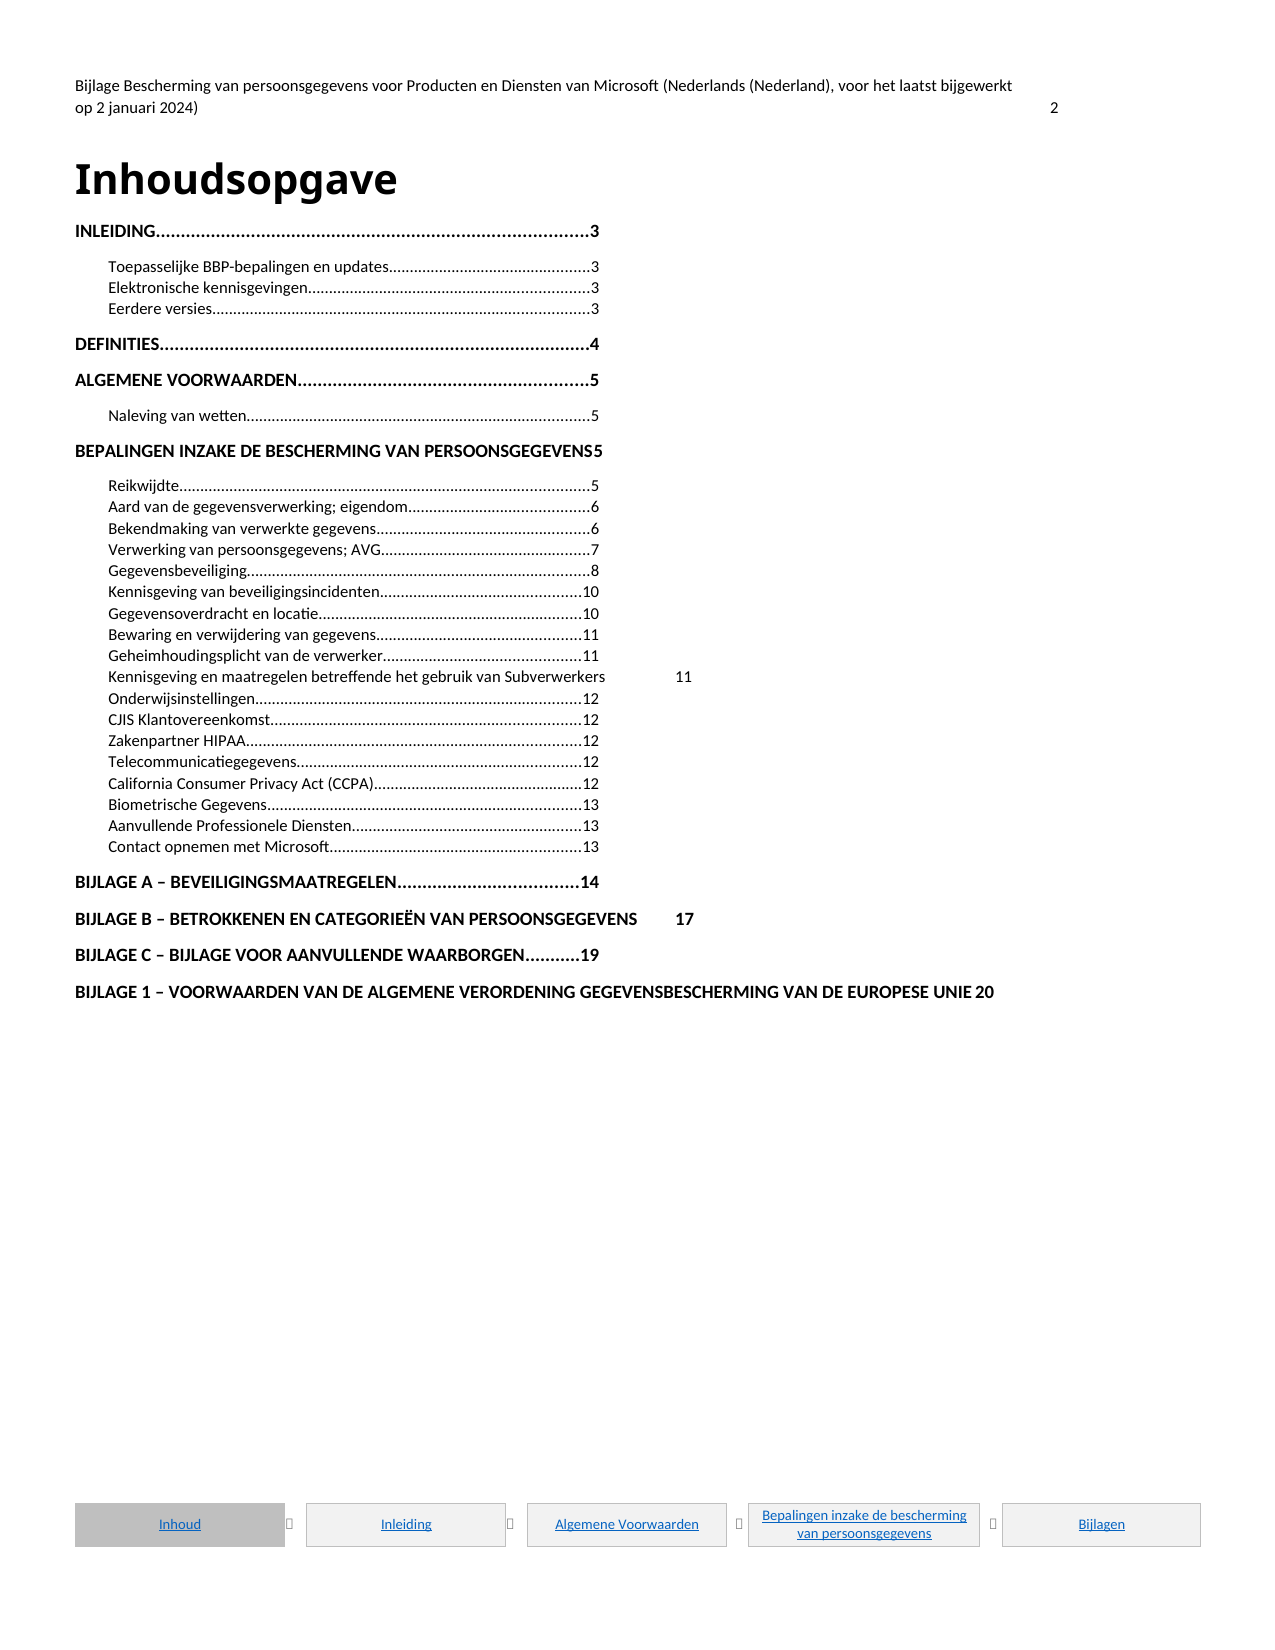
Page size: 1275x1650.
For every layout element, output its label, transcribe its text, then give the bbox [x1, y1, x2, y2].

text Onderwijsinstellingen 12 [108, 688, 1200, 708]
list Inhoudsopgave [75, 150, 1200, 207]
text Kennisgeving en maatregelen betreffende het gebruik van Subverwerkers 11 [108, 667, 1200, 687]
text California Consumer Privacy Act (CCPA) 12 [108, 773, 1200, 793]
text Bewaring en verwijdering van gegevens 11 [108, 624, 1200, 644]
text Aanvullende Professionele Diensten. 13 [108, 816, 1200, 836]
text Kennisgeving van beveiligingsincidenten 10 [108, 582, 1200, 602]
text Verwerking van persoonsgegevens; AVG 7 [108, 539, 1200, 559]
text Inleiding 3 [75, 219, 1200, 242]
text Telecommunicatiegegevens 12 [108, 752, 1200, 772]
text Reikwijdte 5 [108, 476, 1200, 496]
text Toepasselijke BBP-bepalingen en updates 3 [108, 256, 1200, 276]
text Bijlage C – Bijlage voor aanvullende waarborgen 19 [75, 944, 1200, 967]
text Eerdere versies 3 [108, 298, 1200, 319]
text Definities 4 [75, 332, 1200, 355]
text Naleving van wetten 5 [108, 405, 1200, 426]
text Gegevensbeveiliging 8 [108, 561, 1200, 581]
text Bekendmaking van verwerkte gegevens 6 [108, 518, 1200, 538]
text Contact opnemen met Microsoft 13 [108, 837, 1200, 857]
text Aard van de gegevensverwerking; eigendom 6 [108, 497, 1200, 517]
text Elektronische kennisgevingen 3 [108, 277, 1200, 297]
text Zakenpartner HIPAA 12 [108, 731, 1200, 751]
text Algemene Voorwaarden 5 [75, 369, 1200, 392]
text Gegevensoverdracht en locatie 10 [108, 603, 1200, 623]
text Bijlage B – Betrokkenen en categorieën van persoonsgegevens 17 [75, 907, 1200, 930]
text CJIS Klantovereenkomst 12 [108, 709, 1200, 729]
text Bijlage A – Beveiligingsmaatregelen 14 [75, 871, 1200, 893]
text Bijlage 1 – Voorwaarden van de Algemene Verordening Gegevensbescherming van de Europese Unie 20 [75, 980, 1200, 1003]
text Biometrische Gegevens 13 [108, 794, 1200, 814]
text Geheimhoudingsplicht van de verwerker 11 [108, 646, 1200, 666]
text Bepalingen inzake de bescherming van persoonsgegevens 5 [75, 439, 1200, 462]
